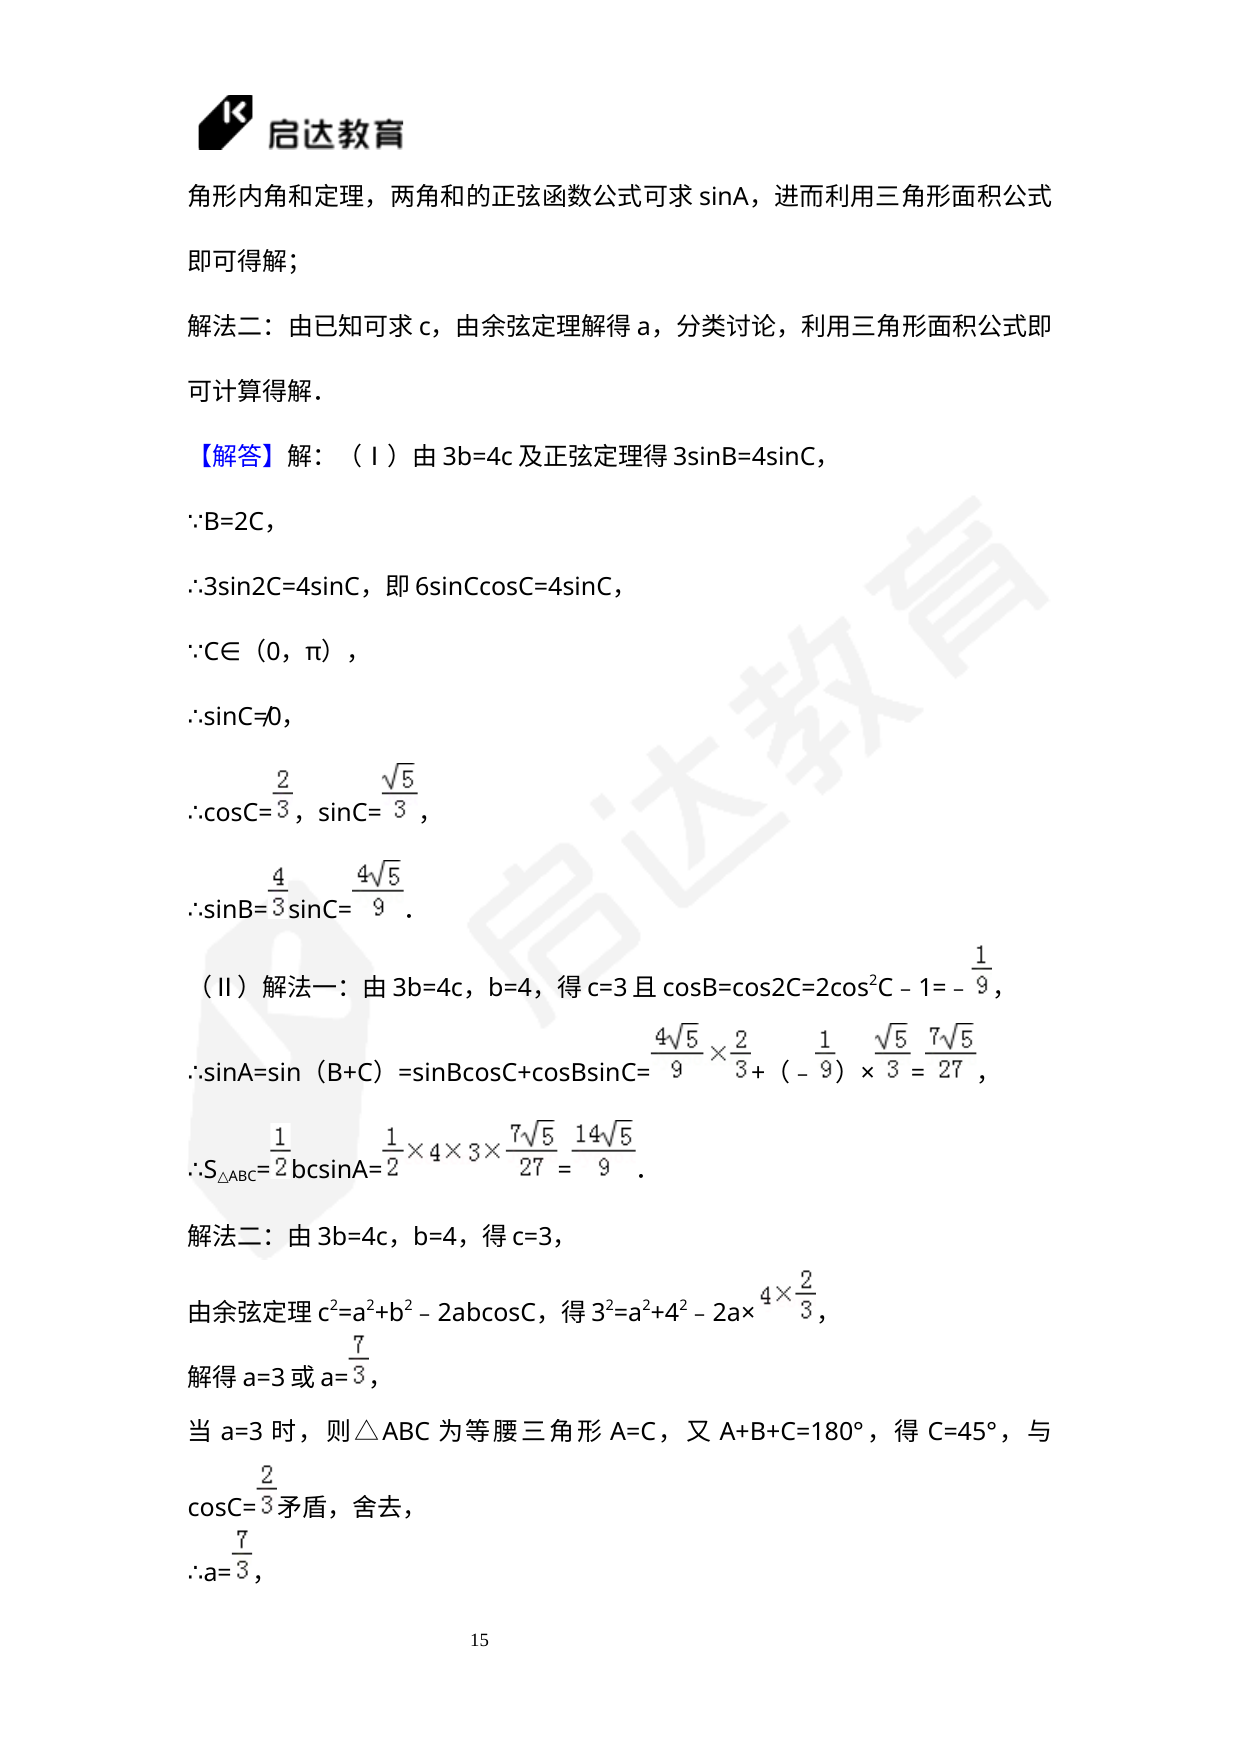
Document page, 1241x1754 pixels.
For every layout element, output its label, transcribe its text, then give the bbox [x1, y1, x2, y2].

text ∴a=， [187, 1527, 1053, 1592]
picture [874, 1023, 911, 1081]
text 由余弦定理c2=a2+b2﹣2abcosC，得32=a2+42﹣2a×， [187, 1267, 1053, 1332]
text 当a=3时，则△ABC为等腰三角形A=C，又A+B+C=180°，得C=45°，与cosC=矛盾，舍去， [187, 1397, 1053, 1527]
text 解得a=3或a=， [187, 1332, 1053, 1397]
picture [256, 1462, 277, 1517]
picture [272, 766, 293, 821]
text 【解答】解：（Ⅰ）由3b=4c及正弦定理得3sinB=4sinC， [187, 422, 1053, 487]
picture [382, 1120, 558, 1179]
picture [267, 863, 289, 919]
text 解法二：由3b=4c，b=4，得c=3， [187, 1202, 1053, 1267]
text ∴sinA=sin（B+C）=sinBcosC+cosBsinC=+（﹣）×=， [187, 1007, 1053, 1104]
picture [971, 942, 992, 997]
picture [352, 860, 404, 919]
picture [815, 1026, 836, 1081]
text ∵B=2C， [187, 487, 1053, 552]
picture [925, 1023, 977, 1081]
text ∴sinC≠0， [187, 682, 1053, 747]
text ∴3sin2C=4sinC，即6sinCcosC=4sinC， [187, 552, 1053, 617]
text ∴S△ABC=bcsinA==． [187, 1104, 1053, 1202]
text ∴cosC=，sinC=， [187, 747, 1053, 844]
picture [755, 1267, 816, 1322]
picture [381, 763, 418, 821]
picture [650, 1023, 751, 1081]
picture [571, 1120, 636, 1179]
text ∴sinB=sinC=． [187, 844, 1053, 942]
text （Ⅱ）解法一：由已知可求c，利用二倍角的余弦函数公式可求cosB，利用三角形内角和定理，两角和的正弦函数公式可求sinA，进而利用三角形面积公式即可得解； [187, 162, 1053, 292]
text 解法二：由已知可求c，由余弦定理解得a，分类讨论，利用三角形面积公式即可计算得解． [187, 292, 1053, 422]
text （Ⅱ）解法一：由3b=4c，b=4，得c=3且cosB=cos2C=2cos2C﹣1=﹣， [187, 942, 1053, 1007]
picture [270, 1123, 291, 1179]
picture [231, 1527, 253, 1582]
picture [198, 95, 404, 150]
picture [348, 1332, 369, 1387]
text ∵C∈（0，π）， [187, 617, 1053, 682]
